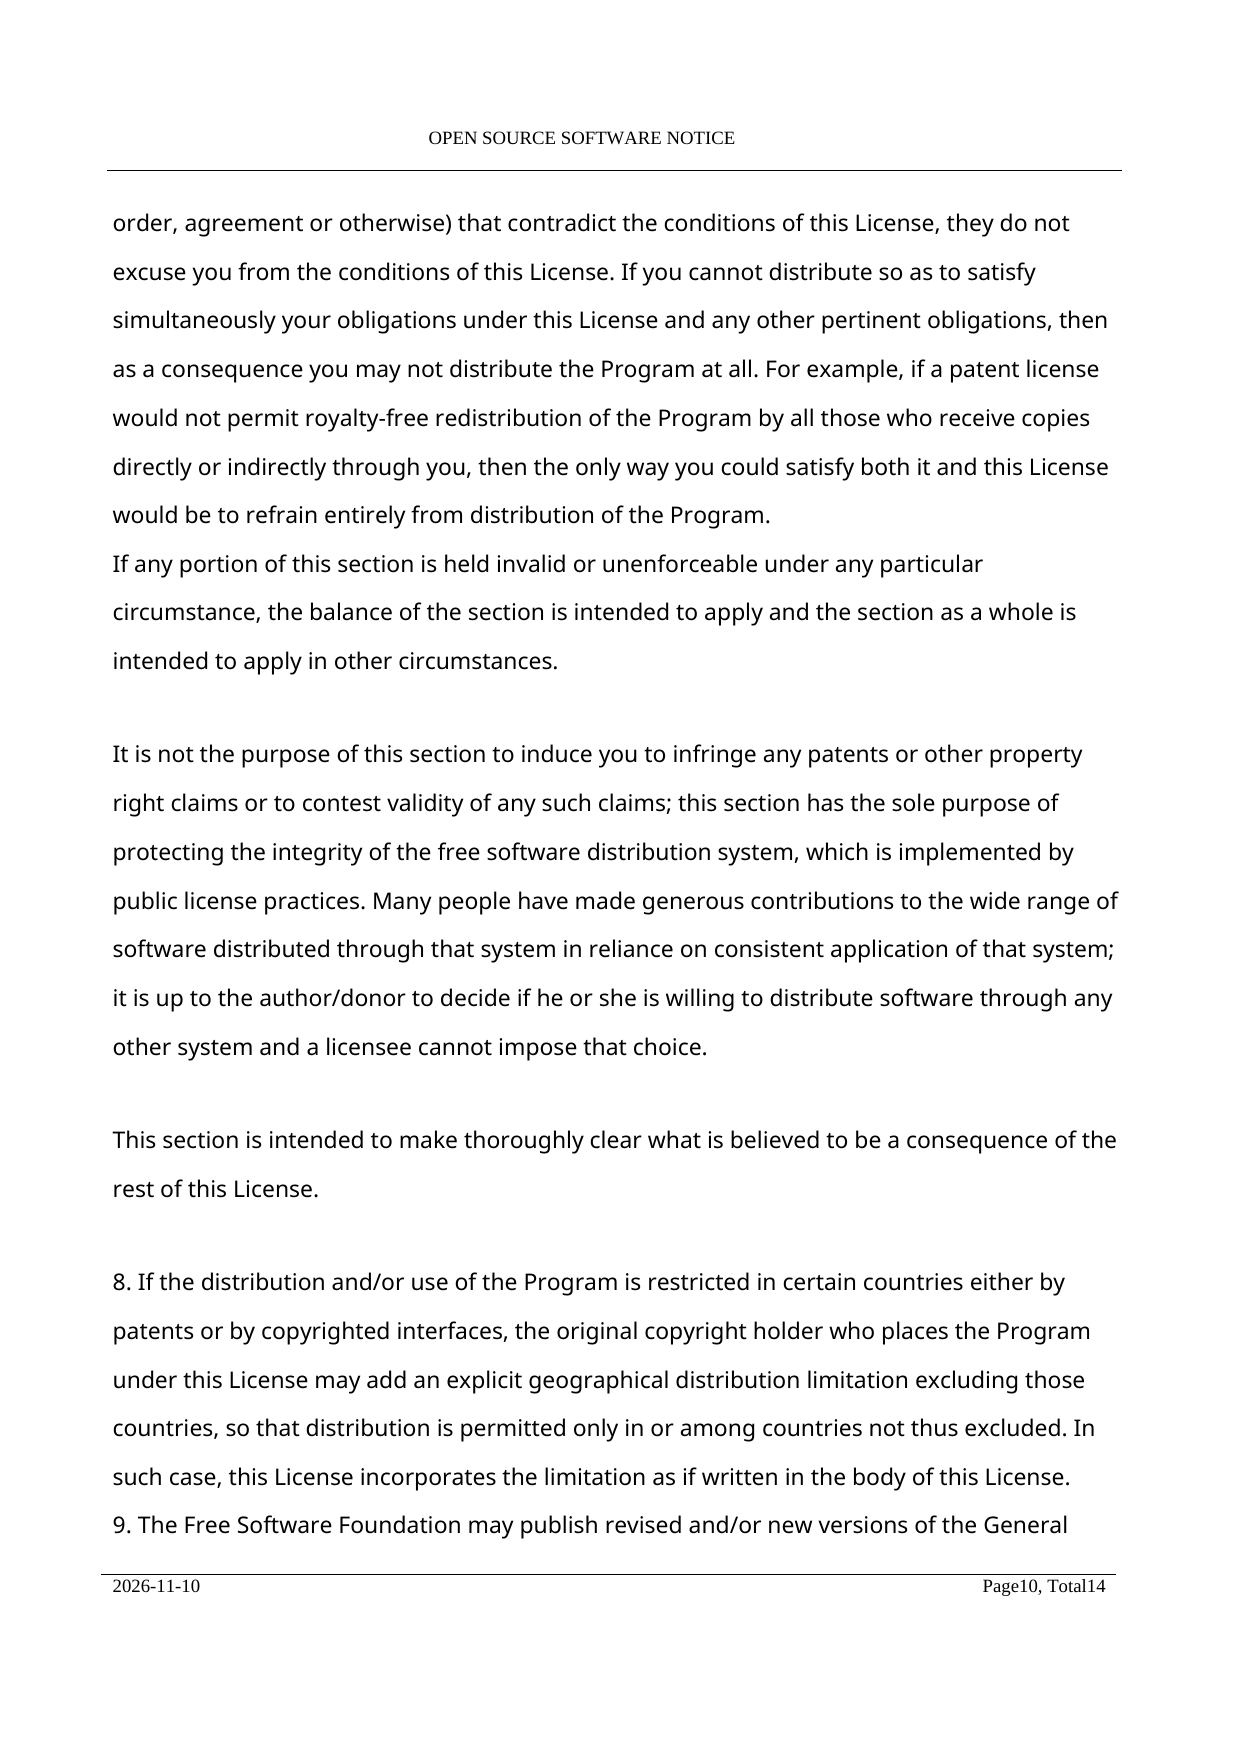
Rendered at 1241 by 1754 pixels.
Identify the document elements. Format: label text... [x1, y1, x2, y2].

text If any portion of this section is held invalid or unenforceable under any particular circumstance, the balance of the section is intended to apply and the section as a whole is intended to apply in other circumstances. [112, 547, 1128, 677]
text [112, 1508, 1128, 1541]
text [112, 206, 1128, 531]
text It is not the purpose of this section to induce you to infringe any patents or other property right claims or to contest validity of any such claims; this section has the sole purpose of protecting the integrity of the free software distribution system, which is implemented by public license practices. Many people have made generous contributions to the wide range of software distributed through that system in reliance on consistent application of that system; it is up to the author/donor to decide if he or she is willing to distribute software through any other system and a licensee cannot impose that choice. [112, 738, 1128, 1063]
text 8. If the distribution and/or use of the Program is restricted in certain countries either by patents or by copyrighted interfaces, the original copyright holder who places the Program under this License may add an explicit geographical distribution limitation excluding those countries, so that distribution is permitted only in or among countries not thus excluded. In such case, this License incorporates the limitation as if written in the body of this License. [112, 1265, 1128, 1493]
text This section is intended to make thoroughly clear what is believed to be a consequence of the rest of this License. [112, 1123, 1128, 1205]
